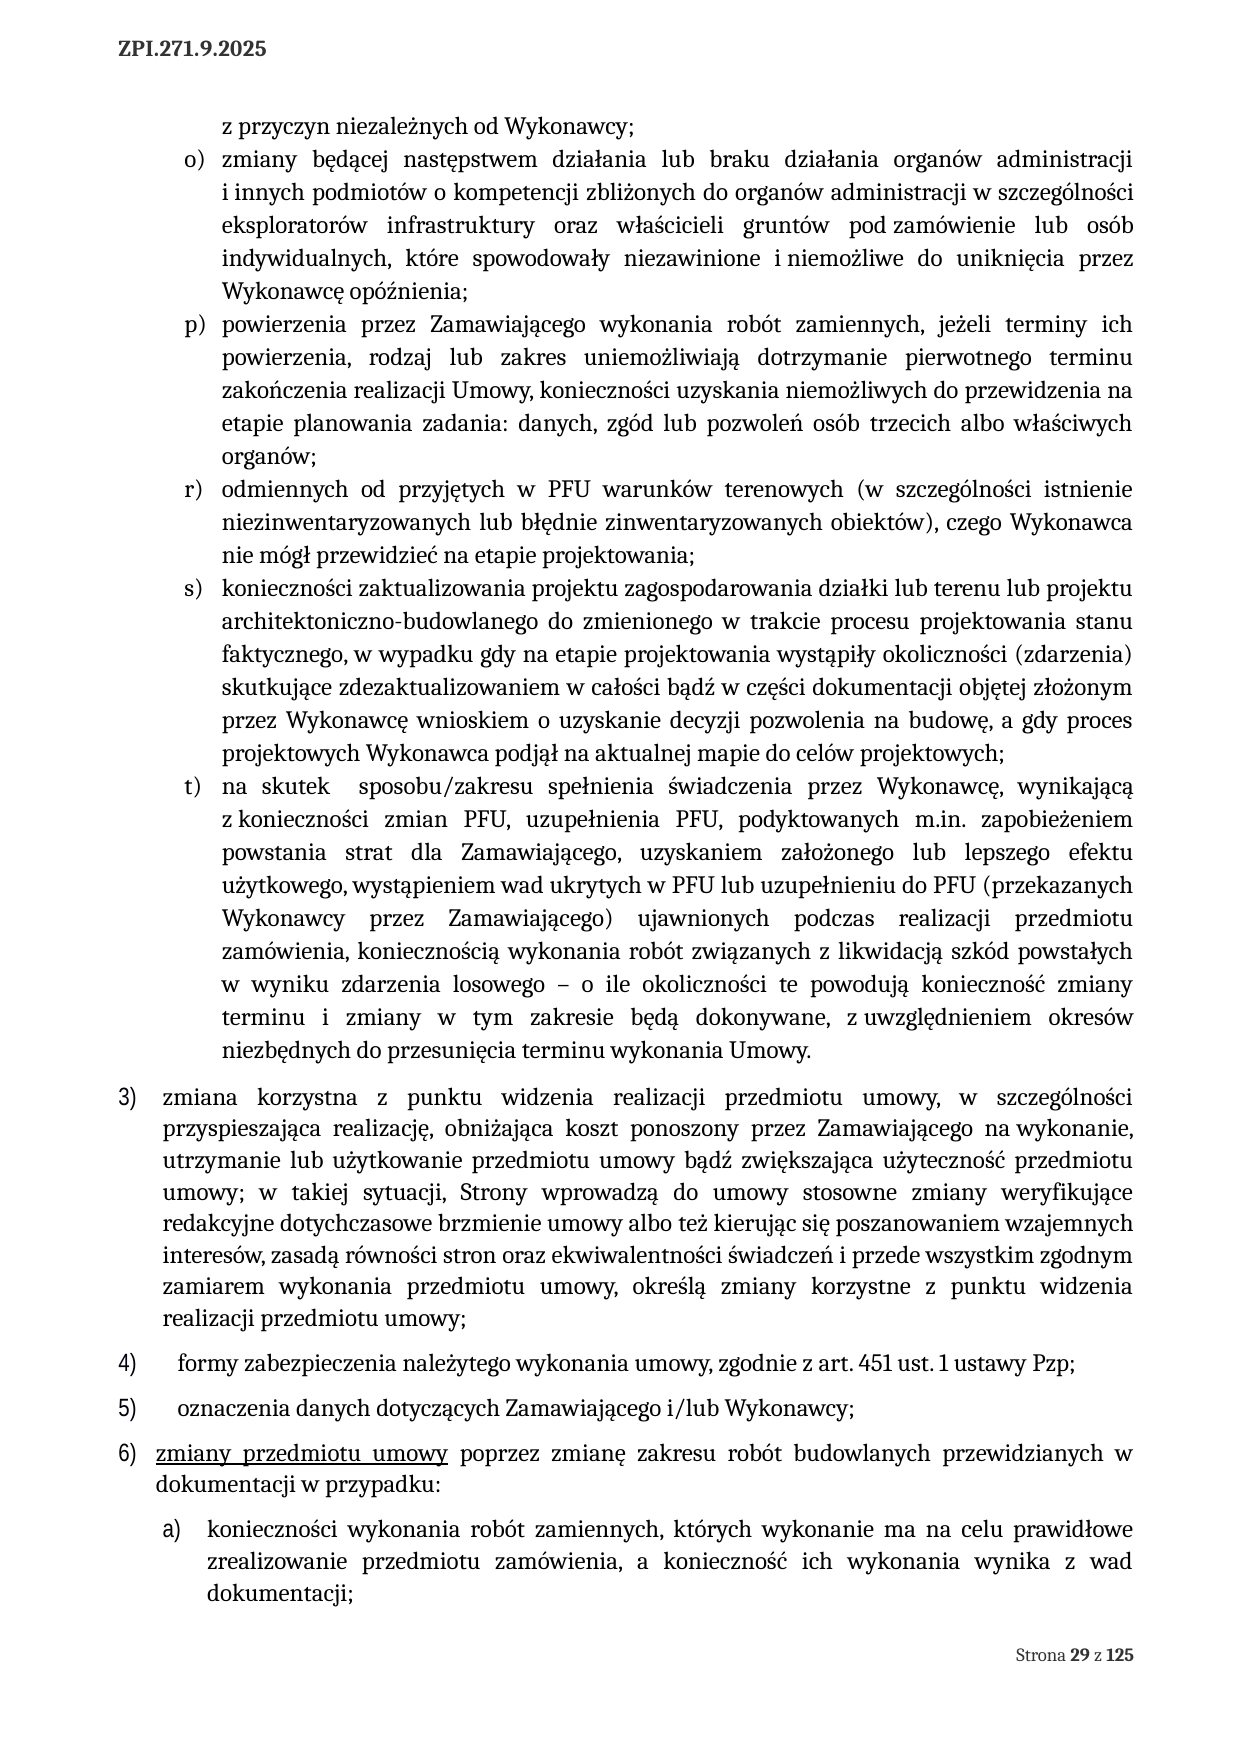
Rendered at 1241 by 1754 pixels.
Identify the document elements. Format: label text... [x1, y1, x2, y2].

list konieczności zaktualizowania projektu zagospodarowania działki lub terenu lub projektu architektoniczno-budowlanego do zmienionego w trakcie procesu projektowania stanu faktycznego, w wypadku gdy na etapie projektowania wystąpiły okoliczności (zdarzenia) skutkujące zdezaktualizowaniem w całości bądź w części dokumentacji objętej złożonym przez Wykonawcę wnioskiem o uzyskanie decyzji pozwolenia na budowę, a gdy proces projektowych Wykonawca podjął na aktualnej mapie do celów projektowych; [184, 574, 1134, 768]
list formy zabezpieczenia należytego wykonania umowy, zgodnie z art. 451 ust. 1 ustawy Pzp; [118, 1348, 1134, 1377]
list zmiany będącej następstwem działania lub braku działania organów administracji i innych podmiotów o kompetencji zbliżonych do organów administracji w szczególności eksploratorów infrastruktury oraz właścicieli gruntów pod zamówienie lub osób indywidualnych, które spowodowały niezawinione i niemożliwe do uniknięcia przez Wykonawcę opóźnienia; [184, 145, 1134, 306]
list odmiennych od przyjętych w PFU warunków terenowych (w szczególności istnienie niezinwentaryzowanych lub błędnie zinwentaryzowanych obiektów), czego Wykonawca nie mógł przewidzieć na etapie projektowania; [184, 475, 1134, 570]
list na skutek sposobu/zakresu spełnienia świadczenia przez Wykonawcę, wynikającą z konieczności zmian PFU, uzupełnienia PFU, podyktowanych m.in. zapobieżeniem powstania strat dla Zamawiającego, uzyskaniem założonego lub lepszego efektu użytkowego, wystąpieniem wad ukrytych w PFU lub uzupełnieniu do PFU (przekazanych Wykonawcy przez Zamawiającego) ujawnionych podczas realizacji przedmiotu zamówienia, koniecznością wykonania robót związanych z likwidacją szkód powstałych w wyniku zdarzenia losowego – o ile okoliczności te powodują konieczność zmiany terminu i zmiany w tym zakresie będą dokonywane, z uwzględnieniem okresów niezbędnych do przesunięcia terminu wykonania Umowy. [184, 772, 1134, 1065]
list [184, 112, 1134, 140]
list powierzenia przez Zamawiającego wykonania robót zamiennych, jeżeli terminy ich powierzenia, rodzaj lub zakres uniemożliwiają dotrzymanie pierwotnego terminu zakończenia realizacji Umowy, konieczności uzyskania niemożliwych do przewidzenia na etapie planowania zadania: danych, zgód lub pozwoleń osób trzecich albo właściwych organów; [184, 310, 1134, 471]
list oznaczenia danych dotyczących Zamawiającego i/lub Wykonawcy; [118, 1393, 1134, 1422]
list konieczności wykonania robót zamiennych, których wykonanie ma na celu prawidłowe zrealizowanie przedmiotu zamówienia, a konieczność ich wykonania wynika z wad dokumentacji; [162, 1514, 1134, 1607]
list zmiany przedmiotu umowy poprzez zmianę zakresu robót budowlanych przewidzianych w dokumentacji w przypadku: [118, 1438, 1134, 1499]
list zmiana korzystna z punktu widzenia realizacji przedmiotu umowy, w szczególności przyspieszająca realizację, obniżająca koszt ponoszony przez Zamawiającego na wykonanie, utrzymanie lub użytkowanie przedmiotu umowy bądź zwiększająca użyteczność przedmiotu umowy; w takiej sytuacji, Strony wprowadzą do umowy stosowne zmiany weryfikujące redakcyjne dotychczasowe brzmienie umowy albo też kierując się poszanowaniem wzajemnych interesów, zasadą równości stron oraz ekwiwalentności świadczeń i przede wszystkim zgodnym zamiarem wykonania przedmiotu umowy, określą zmiany korzystne z punktu widzenia realizacji przedmiotu umowy; [118, 1082, 1134, 1332]
